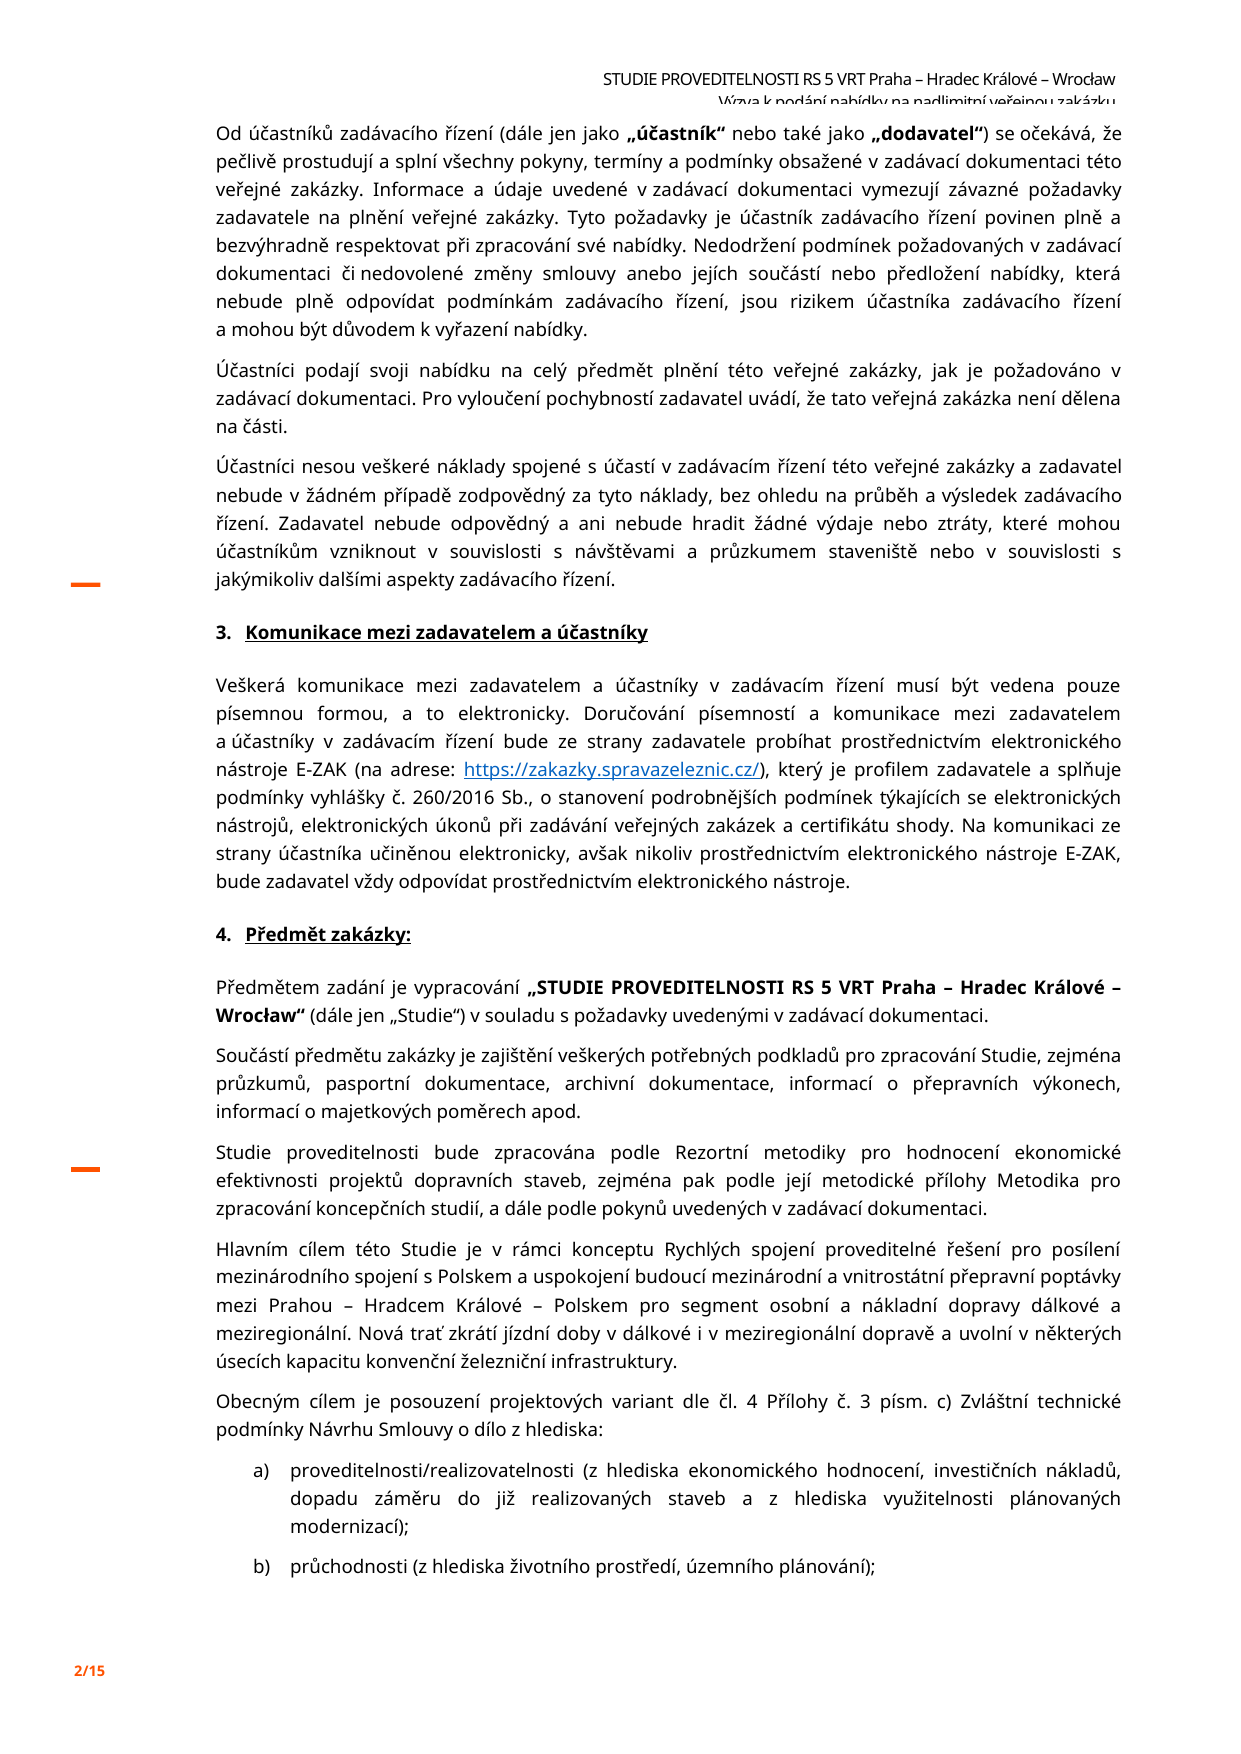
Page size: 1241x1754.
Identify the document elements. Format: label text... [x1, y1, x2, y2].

text Veškerá komunikace mezi zadavatelem a účastníky v zadávacím řízení musí být vedena pouze písemnou formou, a to elektronicky. Doručování písemností a komunikace mezi zadavatelem a účastníky v zadávacím řízení bude ze strany zadavatele probíhat prostřednictvím elektronického nástroje E-ZAK (na adrese: https://zakazky.spravazeleznic.cz/), který je profilem zadavatele a splňuje podmínky vyhlášky č. 260/2016 Sb., o stanovení podrobnějších podmínek týkajících se elektronických nástrojů, elektronických úkonů při zadávání veřejných zakázek a certifikátu shody. Na komunikaci ze strany účastníka učiněnou elektronicky, avšak nikoliv prostřednictvím elektronického nástroje E-ZAK, bude zadavatel vždy odpovídat prostřednictvím elektronického nástroje. [216, 672, 1122, 894]
text Součástí předmětu zakázky je zajištění veškerých potřebných podkladů pro zpracování Studie, zejména průzkumů, pasportní dokumentace, archivní dokumentace, informací o přepravních výkonech, informací o majetkových poměrech apod. [216, 1043, 1122, 1124]
text Studie proveditelnosti bude zpracována podle Rezortní metodiky pro hodnocení ekonomické efektivnosti projektů dopravních staveb, zejména pak podle její metodické přílohy Metodika pro zpracování koncepčních studií, a dále podle pokynů uvedených v zadávací dokumentaci. [216, 1139, 1122, 1221]
text Předmětem zadání je vypracování „STUDIE PROVEDITELNOSTI RS 5 VRT Praha – Hradec Králové – Wrocław“ (dále jen „Studie“) v souladu s požadavky uvedenými v zadávací dokumentaci. [216, 974, 1122, 1028]
list průchodnosti (z hlediska životního prostředí, územního plánování); [253, 1553, 1122, 1579]
text Hlavním cílem této Studie je v rámci konceptu Rychlých spojení proveditelné řešení pro posílení mezinárodního spojení s Polskem a uspokojení budoucí mezinárodní a vnitrostátní přepravní poptávky mezi Prahou – Hradcem Králové – Polskem pro segment osobní a nákladní dopravy dálkové a meziregionální. Nová trať zkrátí jízdní doby v dálkové i v meziregionální dopravě a uvolní v některých úsecích kapacitu konvenční železniční infrastruktury. [216, 1236, 1122, 1373]
list Komunikace mezi zadavatelem a účastníky [216, 619, 1122, 644]
text Obecným cílem je posouzení projektových variant dle čl. 4 Přílohy č. 3 písm. c) Zvláštní technické podmínky Návrhu Smlouvy o dílo z hlediska: [216, 1388, 1122, 1442]
text Účastníci nesou veškeré náklady spojené s účastí v zadávacím řízení této veřejné zakázky a zadavatel nebude v žádném případě zodpovědný za tyto náklady, bez ohledu na průběh a výsledek zadávacího řízení. Zadavatel nebude odpovědný a ani nebude hradit žádné výdaje nebo ztráty, které mohou účastníkům vzniknout v souvislosti s návštěvami a průzkumem staveniště nebo v souvislosti s jakýmikoliv dalšími aspekty zadávacího řízení. [216, 454, 1122, 591]
text Účastníci podají svoji nabídku na celý předmět plnění této veřejné zakázky, jak je požadováno v zadávací dokumentaci. Pro vyloučení pochybností zadavatel uvádí, že tato veřejná zakázka není dělena na části. [216, 357, 1122, 439]
list Předmět zakázky: [216, 921, 1122, 947]
text Od účastníků zadávacího řízení (dále jen jako „účastník“ nebo také jako „dodavatel“) se očekává, že pečlivě prostudují a splní všechny pokyny, termíny a podmínky obsažené v zadávací dokumentaci této veřejné zakázky. Informace a údaje uvedené v zadávací dokumentaci vymezují závazné požadavky zadavatele na plnění veřejné zakázky. Tyto požadavky je účastník zadávacího řízení povinen plně a bezvýhradně respektovat při zpracování své nabídky. Nedodržení podmínek požadovaných v zadávací dokumentaci či nedovolené změny smlouvy anebo jejích součástí nebo předložení nabídky, která nebude plně odpovídat podmínkám zadávacího řízení, jsou rizikem účastníka zadávacího řízení a mohou být důvodem k vyřazení nabídky. [216, 121, 1122, 342]
list proveditelnosti/realizovatelnosti (z hlediska ekonomického hodnocení, investičních nákladů, dopadu záměru do již realizovaných staveb a z hlediska využitelnosti plánovaných modernizací); [253, 1457, 1122, 1538]
